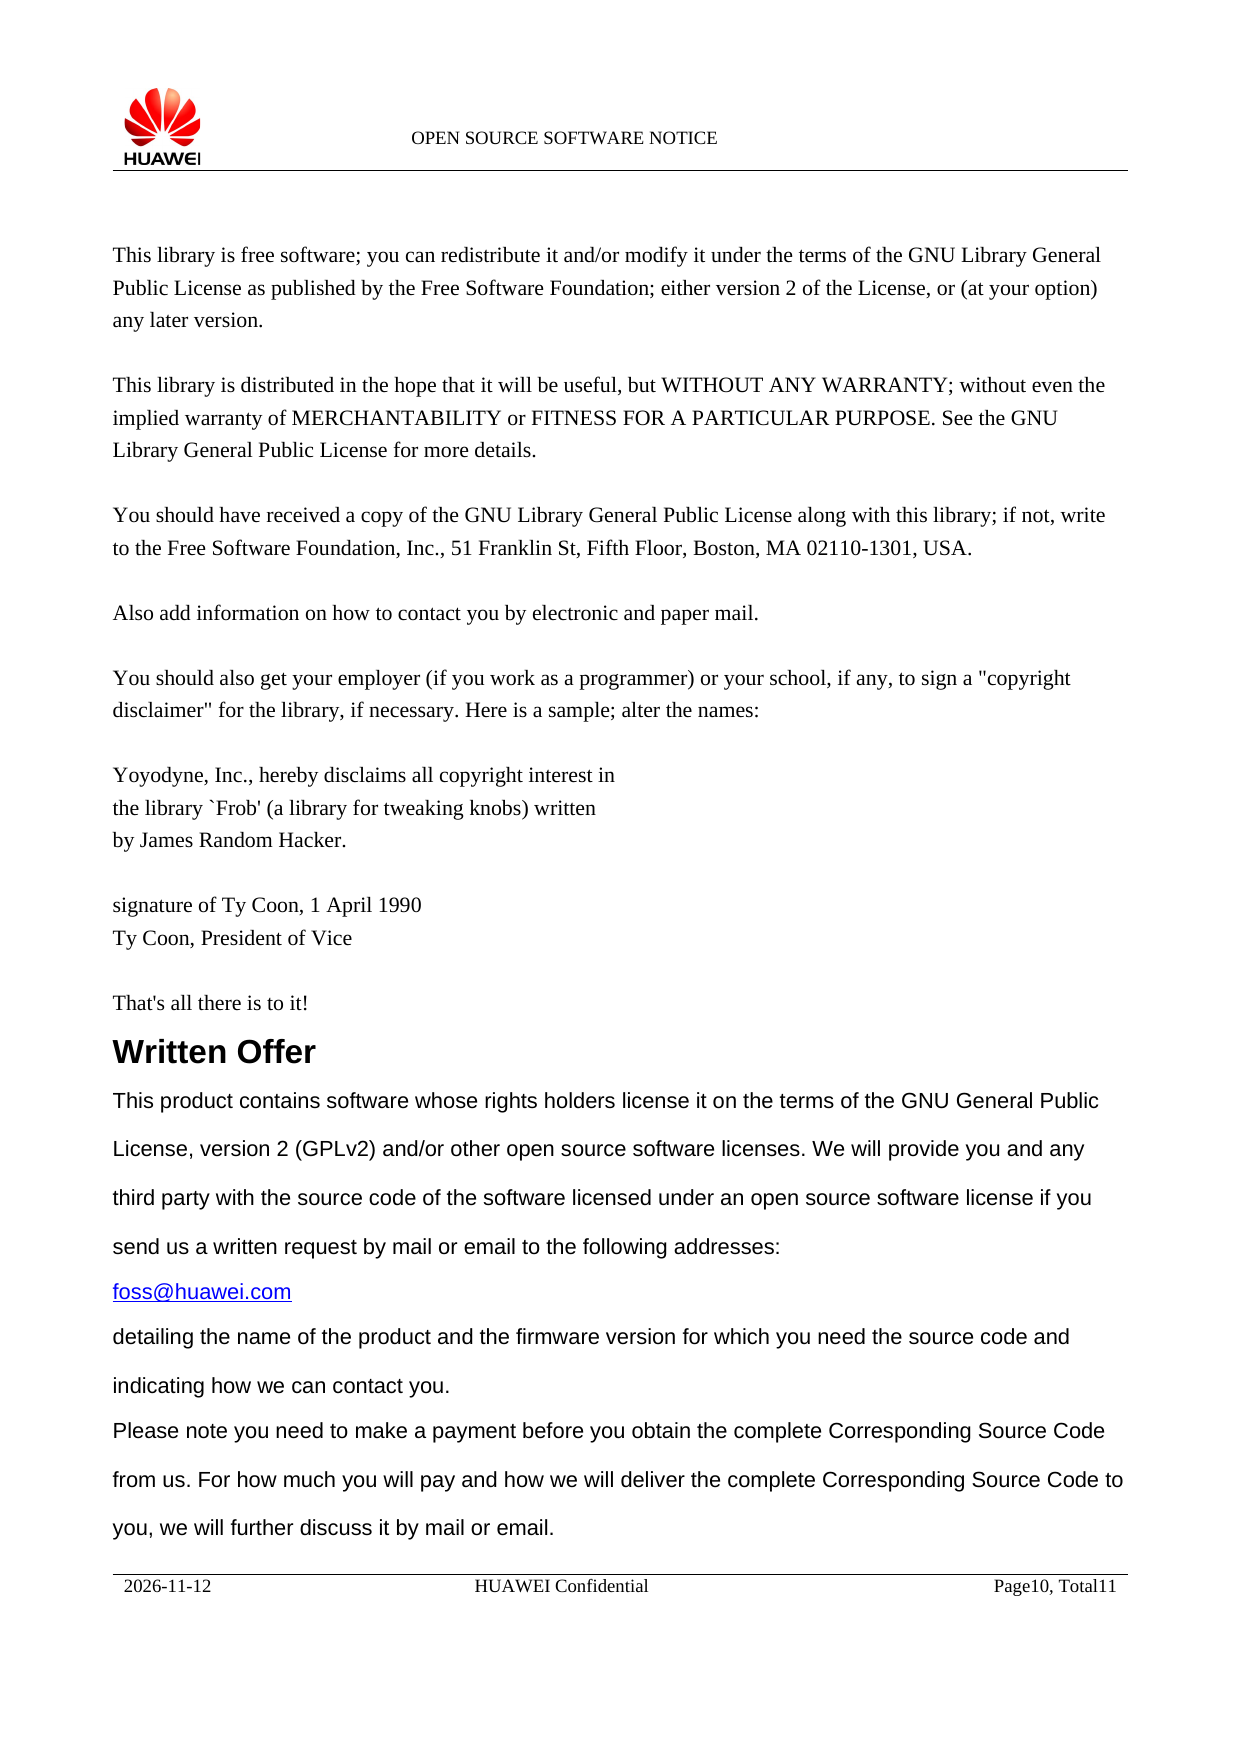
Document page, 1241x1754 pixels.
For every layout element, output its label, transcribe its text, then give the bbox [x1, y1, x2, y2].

text Written Offer [112, 1019, 1128, 1084]
text foss@huawei.com [112, 1275, 1128, 1308]
picture [124, 88, 201, 165]
text detailing the name of the product and the firmware version for which you need the source code and indicating how we can contact you. [112, 1320, 1128, 1402]
text Please note you need to make a payment before you obtain the complete Corresponding Source Code from us. For how much you will pay and how we will deliver the complete Corresponding Source Code to you, we will further discuss it by mail or email. [112, 1414, 1128, 1544]
text This product contains software whose rights holders license it on the terms of the GNU General Public License, version 2 (GPLv2) and/or other open source software licenses. We will provide you and any third party with the source code of the software licensed under an open source software license if you send us a written request by mail or email to the following addresses: [112, 1084, 1128, 1263]
